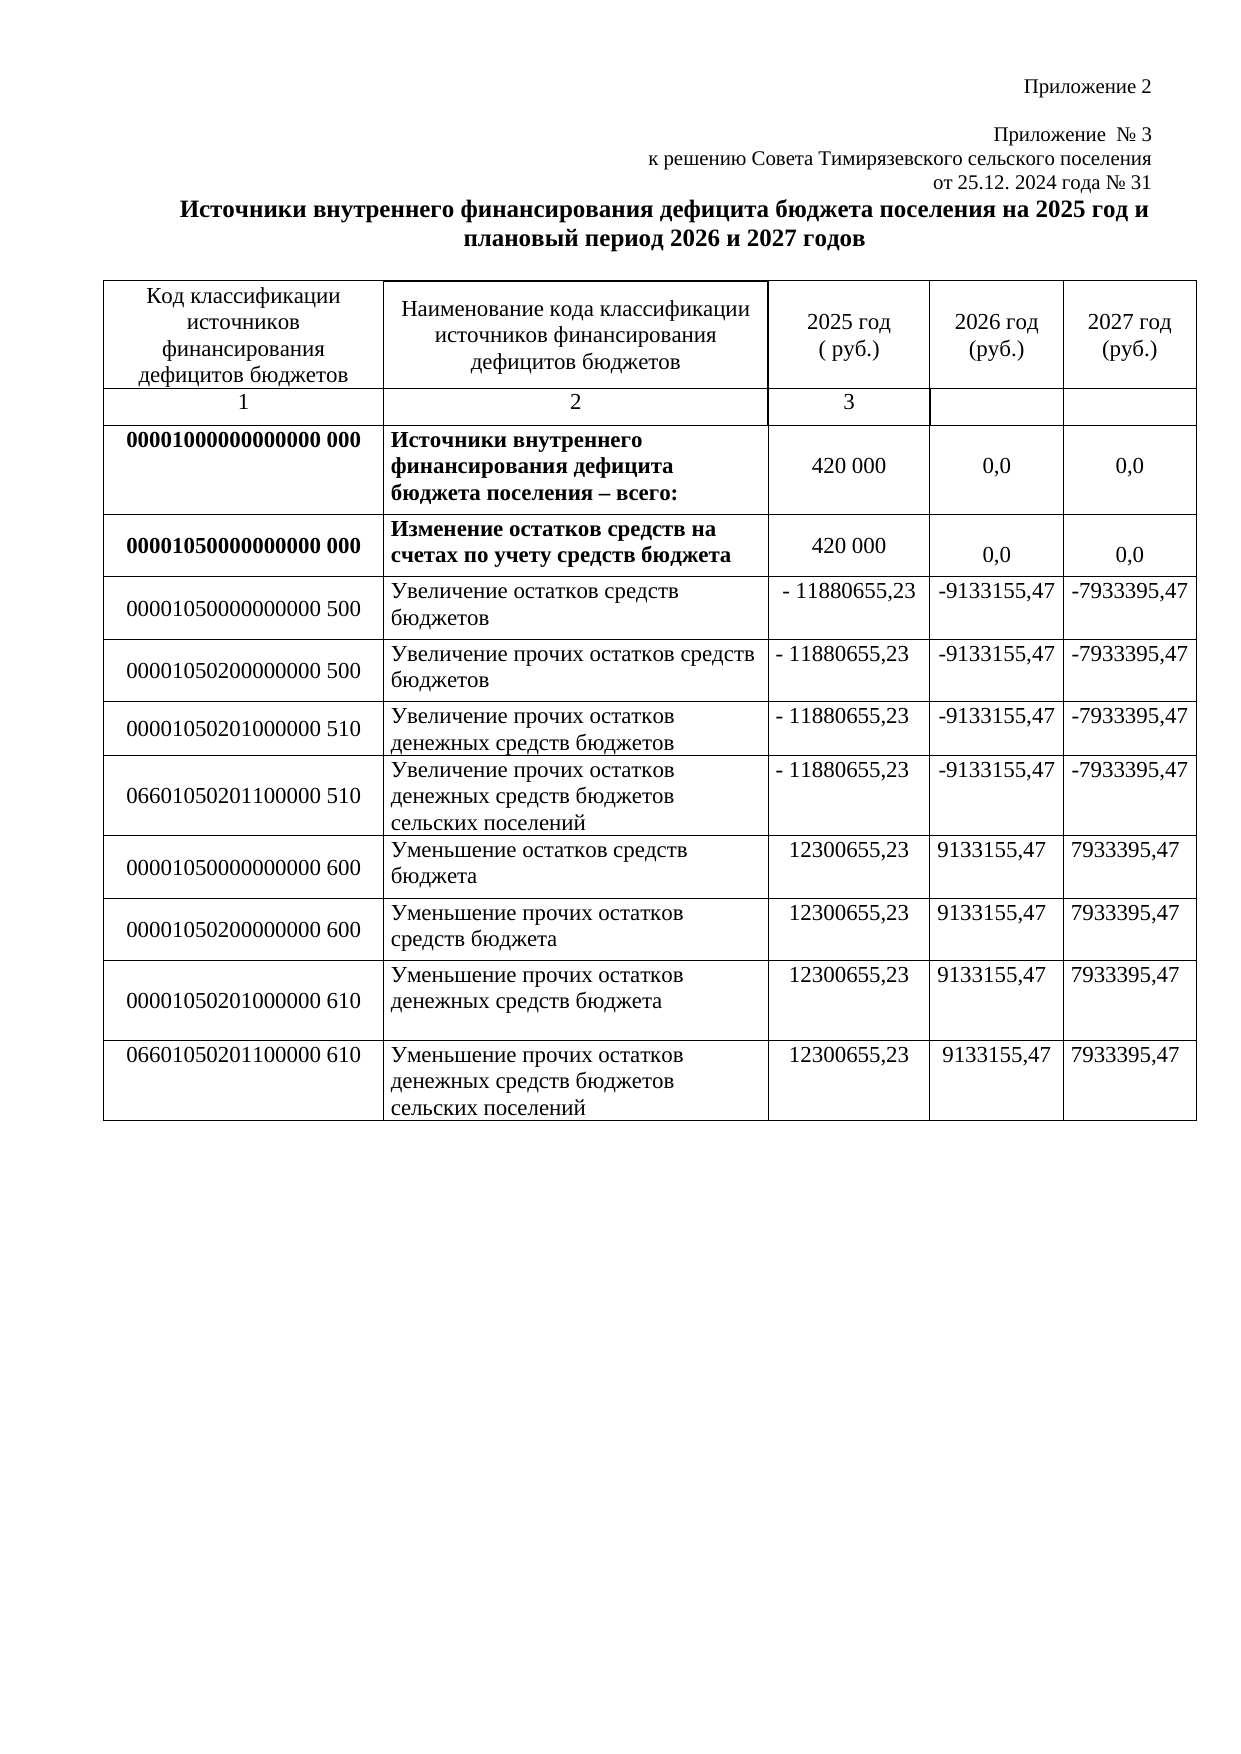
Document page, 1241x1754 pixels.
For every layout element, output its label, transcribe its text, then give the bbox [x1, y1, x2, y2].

table_cell - 11880655,23 [769, 577, 929, 639]
table_cell 420 000 [769, 515, 929, 576]
table_cell Уменьшение прочих остатков средств бюджета [384, 899, 768, 960]
table_cell -9133155,47 [930, 702, 1063, 755]
table_cell Уменьшение прочих остатков денежных средств бюджетов сельских поселений [384, 1041, 768, 1120]
table_cell [931, 389, 1063, 425]
table_cell 9133155,47 [930, 836, 1063, 897]
table_cell 7933395,47 [1064, 836, 1196, 897]
text Источники внутреннего финансирования дефицита бюджета поселения на 2025 год и плановый период 2026 и 2027 годов [177, 194, 1152, 252]
table_header 2026 год (руб.) [930, 281, 1063, 387]
table_cell 9133155,47 [930, 961, 1063, 1040]
table_cell 7933395,47 [1064, 899, 1196, 960]
table_cell 00001050201000000 610 [104, 961, 383, 1040]
table_cell 12300655,23 [769, 961, 929, 1040]
table_cell [1064, 389, 1196, 425]
table_cell 7933395,47 [1064, 1041, 1196, 1120]
text от 25.12. 2024 года № 31 [561, 170, 1152, 194]
table_cell -9133155,47 [930, 640, 1063, 701]
table_cell - 11880655,23 [769, 702, 929, 755]
table_cell 06601050201100000 510 [104, 756, 383, 835]
table_cell 00001050200000000 500 [104, 640, 383, 701]
table_cell 00001000000000000 000 [104, 426, 383, 514]
table_cell -7933395,47 [1064, 702, 1196, 755]
table_cell -9133155,47 [930, 577, 1063, 639]
table_cell Увеличение прочих остатков средств бюджетов [384, 640, 768, 701]
table_cell Увеличение прочих остатков денежных средств бюджетов [384, 702, 768, 755]
table_cell 0,0 [930, 515, 1063, 576]
table_header 2027 год (руб.) [1064, 281, 1196, 387]
table_cell 0,0 [930, 426, 1063, 514]
table_cell Уменьшение остатков средств бюджета [384, 836, 768, 897]
table_cell 0,0 [1064, 515, 1196, 576]
table_cell 00001050201000000 510 [104, 702, 383, 755]
table_cell 00001050200000000 600 [104, 899, 383, 960]
table_header 2025 год ( руб.) [769, 281, 929, 387]
table_cell 1 [104, 389, 383, 425]
table_cell 420 000 [769, 426, 929, 514]
table_cell 00001050000000000 600 [104, 836, 383, 897]
table_cell 00001050000000000 000 [104, 515, 383, 576]
table_cell 9133155,47 [930, 899, 1063, 960]
table_cell 9133155,47 [930, 1041, 1063, 1120]
table_cell 0,0 [1064, 426, 1196, 514]
table_cell 12300655,23 [769, 1041, 929, 1120]
text Приложение 2 [177, 74, 1152, 98]
table_cell 7933395,47 [1064, 961, 1196, 1040]
table_header Код классификации источников финансирования дефицитов бюджетов [104, 281, 383, 387]
table_cell 06601050201100000 610 [104, 1041, 383, 1120]
table_cell -9133155,47 [930, 756, 1063, 835]
table_header Наименование кода классификации источников финансирования дефицитов бюджетов [384, 282, 767, 387]
table_cell Источники внутреннего финансирования дефицита бюджета поселения – всего: [384, 426, 768, 514]
table_cell -7933395,47 [1064, 577, 1196, 639]
text Приложение № 3 к решению Совета Тимирязевского сельского поселения [591, 122, 1152, 170]
table_cell 00001050000000000 500 [104, 577, 383, 639]
table_cell 2 [384, 389, 767, 425]
table_cell Изменение остатков средств на счетах по учету средств бюджета [384, 515, 768, 576]
table_cell Увеличение прочих остатков денежных средств бюджетов сельских поселений [384, 756, 768, 835]
table_cell - 11880655,23 [769, 756, 929, 835]
table_cell Увеличение остатков средств бюджетов [384, 577, 768, 639]
table_cell 12300655,23 [769, 836, 929, 897]
table_cell -7933395,47 [1064, 756, 1196, 835]
table_cell 3 [769, 389, 929, 425]
table_cell 12300655,23 [769, 899, 929, 960]
table_cell - 11880655,23 [769, 640, 929, 701]
table_cell Уменьшение прочих остатков денежных средств бюджета [384, 961, 768, 1040]
table_cell -7933395,47 [1064, 640, 1196, 701]
